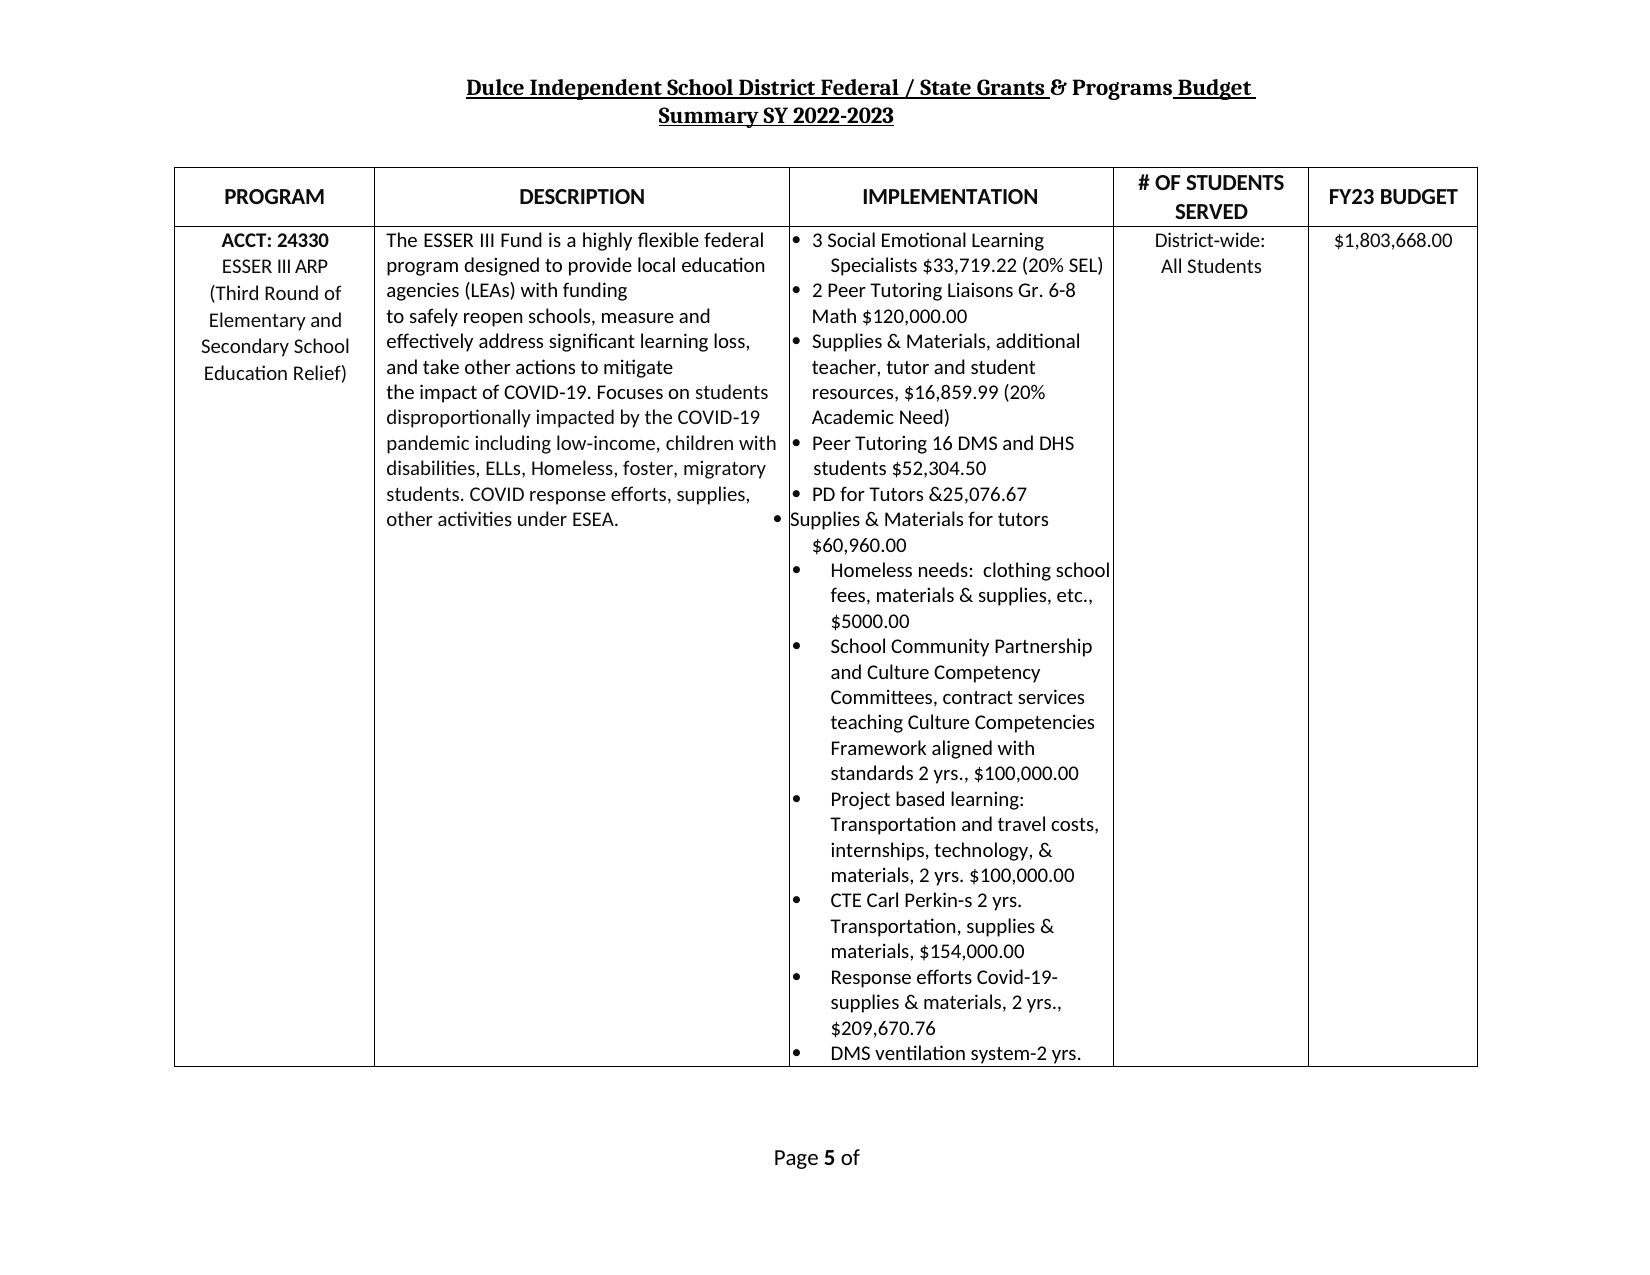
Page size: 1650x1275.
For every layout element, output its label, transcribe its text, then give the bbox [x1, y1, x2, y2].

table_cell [375, 227, 789, 1066]
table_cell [1114, 227, 1308, 1066]
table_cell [175, 227, 374, 1066]
table_header PROGRAM [175, 168, 374, 226]
table_header IMPLEMENTATION [790, 168, 1113, 226]
table_header DESCRIPTION [375, 168, 789, 226]
table_header FY23 BUDGET [1309, 168, 1477, 226]
table_cell $1,803,668.00 [1309, 227, 1477, 1066]
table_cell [790, 227, 1113, 1066]
table_header # OF STUDENTS SERVED [1114, 168, 1308, 226]
